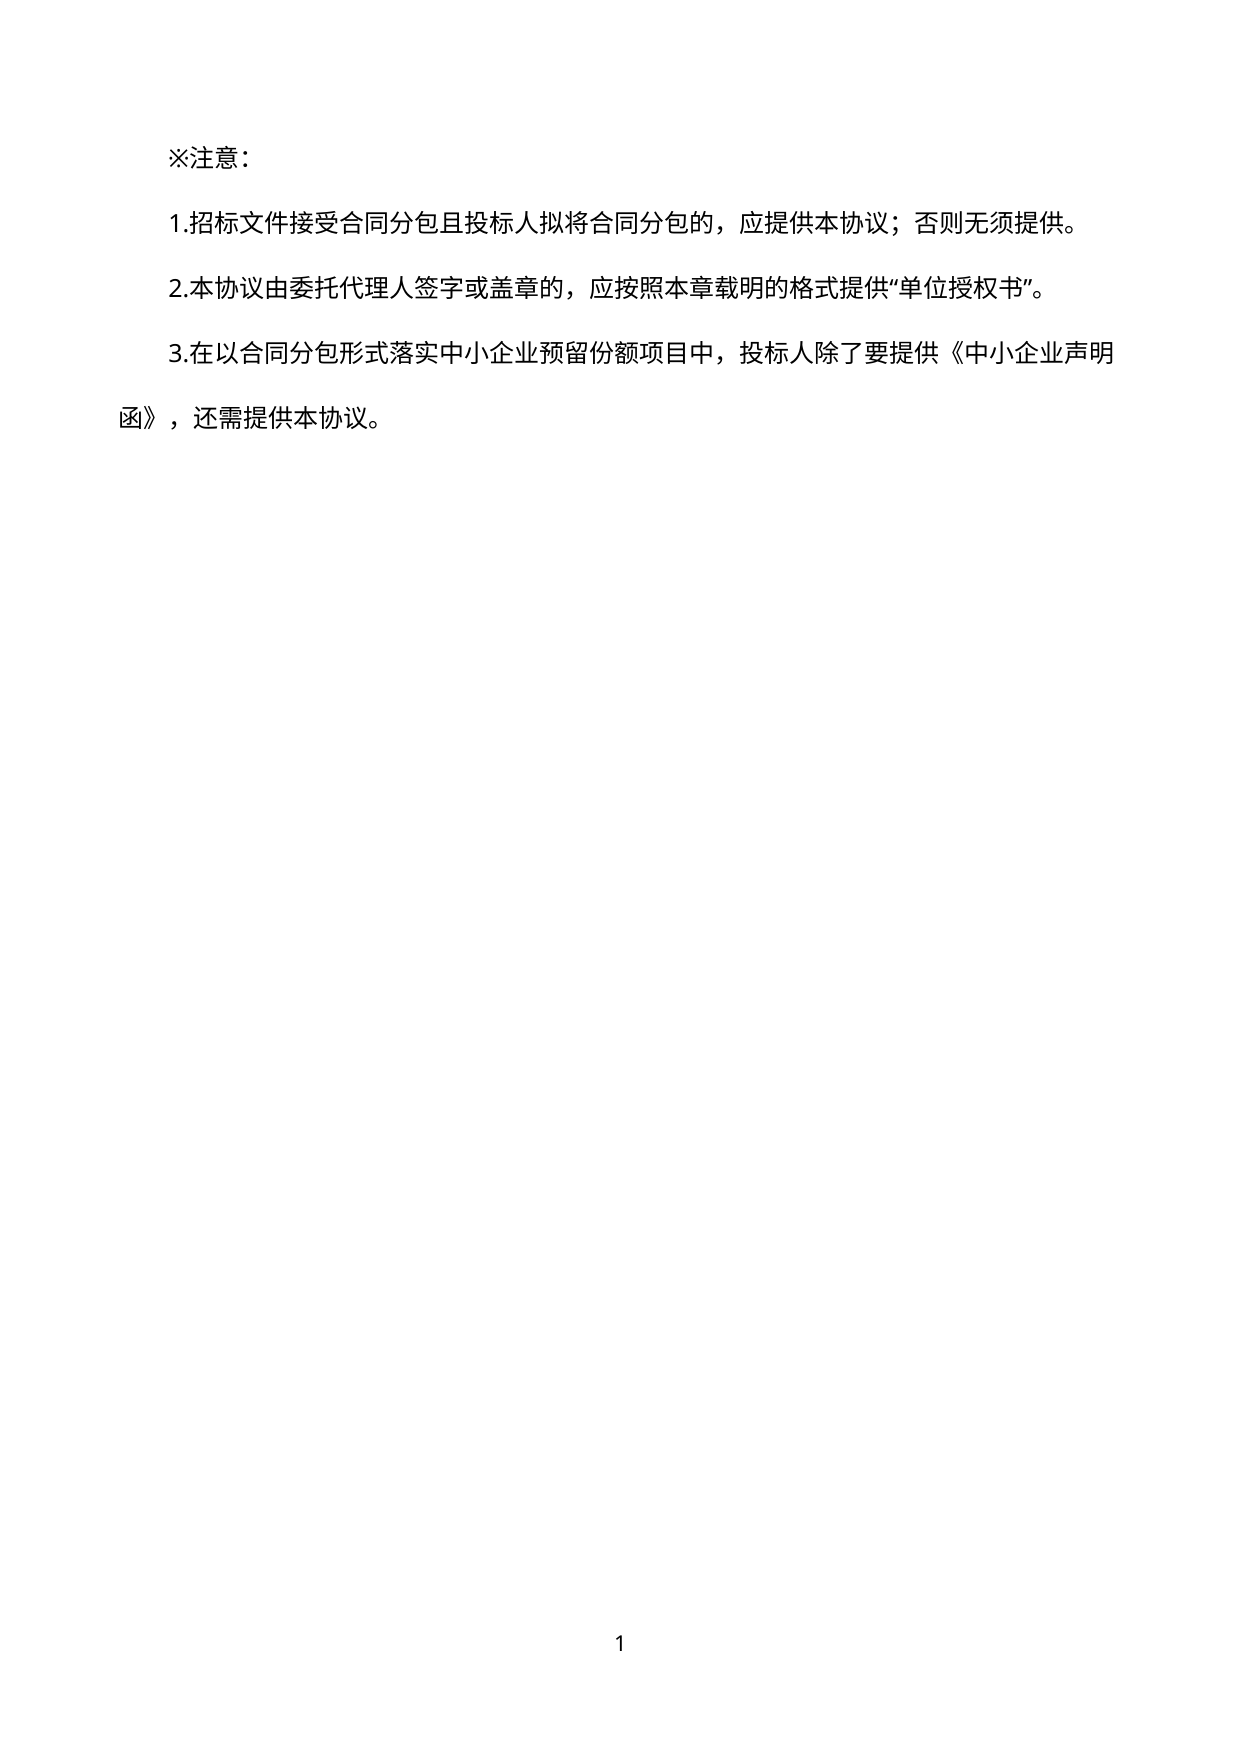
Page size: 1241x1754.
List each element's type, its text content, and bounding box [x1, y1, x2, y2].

text 3.在以合同分包形式落实中小企业预留份额项目中，投标人除了要提供《中小企业声明函》，还需提供本协议。 [118, 320, 1122, 450]
text 1.招标文件接受合同分包且投标人拟将合同分包的，应提供本协议；否则无须提供。 [118, 190, 1122, 255]
text 2.本协议由委托代理人签字或盖章的，应按照本章载明的格式提供“单位授权书”。 [118, 255, 1122, 320]
text ※注意： [118, 125, 1122, 190]
